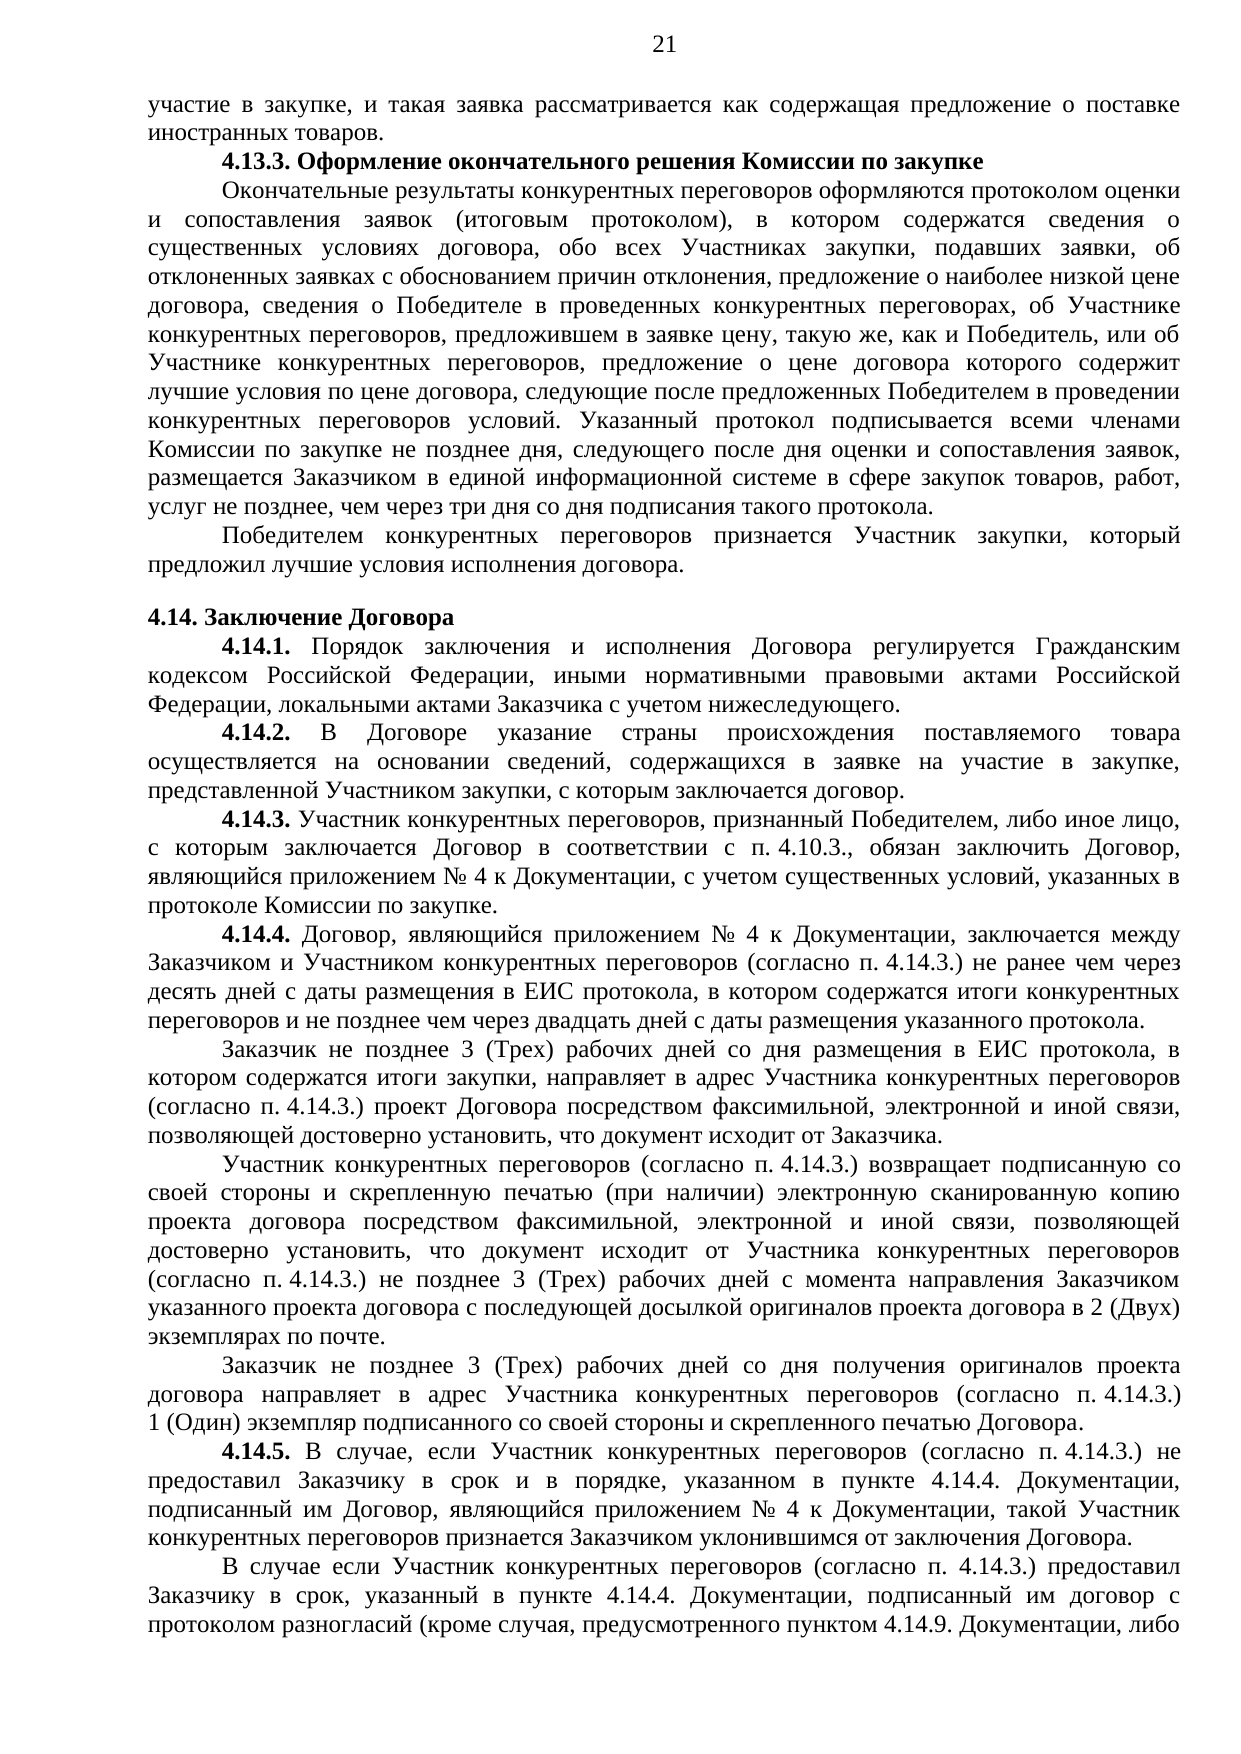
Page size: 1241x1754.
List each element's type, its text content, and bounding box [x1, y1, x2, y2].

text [148, 89, 1181, 146]
text 4.14. Заключение Договора [148, 602, 1181, 631]
text Заказчик не позднее 3 (Трех) рабочих дней со дня получения оригиналов проекта договора направляет в адрес Участника конкурентных переговоров (согласно п. 4.14.3.) 1 (Один) экземпляр подписанного со своей стороны и скрепленного печатью Договора. [148, 1350, 1181, 1436]
text 4.14.4. Договор, являющийся приложением № 4 к Документации, заключается между Заказчиком и Участником конкурентных переговоров (согласно п. 4.14.3.) не ранее чем через десять дней с даты размещения в ЕИС протокола, в котором содержатся итоги конкурентных переговоров и не позднее чем через двадцать дней с даты размещения указанного протокола. [148, 919, 1181, 1034]
text 4.14.5. В случае, если Участник конкурентных переговоров (согласно п. 4.14.3.) не предоставил Заказчику в срок и в порядке, указанном в пункте 4.14.4. Документации, подписанный им Договор, являющийся приложением № 4 к Документации, такой Участник конкурентных переговоров признается Заказчиком уклонившимся от заключения Договора. [148, 1436, 1181, 1551]
text 4.13.3. Оформление окончательного решения Комиссии по закупке [148, 146, 1181, 175]
text Окончательные результаты конкурентных переговоров оформляются протоколом оценки и сопоставления заявок (итоговым протоколом), в котором содержатся сведения о существенных условиях договора, обо всех Участниках закупки, подавших заявки, об отклоненных заявках с обоснованием причин отклонения, предложение о наиболее низкой цене договора, сведения о Победителе в проведенных конкурентных переговорах, об Участнике конкурентных переговоров, предложившем в заявке цену, такую же, как и Победитель, или об Участнике конкурентных переговоров, предложение о цене договора которого содержит лучшие условия по цене договора, следующие после предложенных Победителем в проведении конкурентных переговоров условий. Указанный протокол подписывается всеми членами Комиссии по закупке не позднее дня, следующего после дня оценки и сопоставления заявок, размещается Заказчиком в единой информационной системе в сфере закупок товаров, работ, услуг не позднее, чем через три дня со дня подписания такого протокола. [148, 175, 1181, 520]
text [148, 1551, 1181, 1637]
text 4.14.1. Порядок заключения и исполнения Договора регулируется Гражданским кодексом Российской Федерации, иными нормативными правовыми актами Российской Федерации, локальными актами Заказчика с учетом нижеследующего. [148, 631, 1181, 717]
text 4.14.2. В Договоре указание страны происхождения поставляемого товара осуществляется на основании сведений, содержащихся в заявке на участие в закупке, представленной Участником закупки, с которым заключается договор. [148, 717, 1181, 804]
text Участник конкурентных переговоров (согласно п. 4.14.3.) возвращает подписанную со своей стороны и скрепленную печатью (при наличии) электронную сканированную копию проекта договора посредством факсимильной, электронной и иной связи, позволяющей достоверно установить, что документ исходит от Участника конкурентных переговоров (согласно п. 4.14.3.) не позднее 3 (Трех) рабочих дней с момента направления Заказчиком указанного проекта договора с последующей досылкой оригиналов проекта договора в 2 (Двух) экземплярах по почте. [148, 1149, 1181, 1350]
text 4.14.3. Участник конкурентных переговоров, признанный Победителем, либо иное лицо, с которым заключается Договор в соответствии с п. 4.10.3., обязан заключить Договор, являющийся приложением № 4 к Документации, с учетом существенных условий, указанных в протоколе Комиссии по закупке. [148, 804, 1181, 919]
text Победителем конкурентных переговоров признается Участник закупки, который предложил лучшие условия исполнения договора. [148, 520, 1181, 577]
text Заказчик не позднее 3 (Трех) рабочих дней со дня размещения в ЕИС протокола, в котором содержатся итоги закупки, направляет в адрес Участника конкурентных переговоров (согласно п. 4.14.3.) проект Договора посредством факсимильной, электронной и иной связи, позволяющей достоверно установить, что документ исходит от Заказчика. [148, 1034, 1181, 1149]
